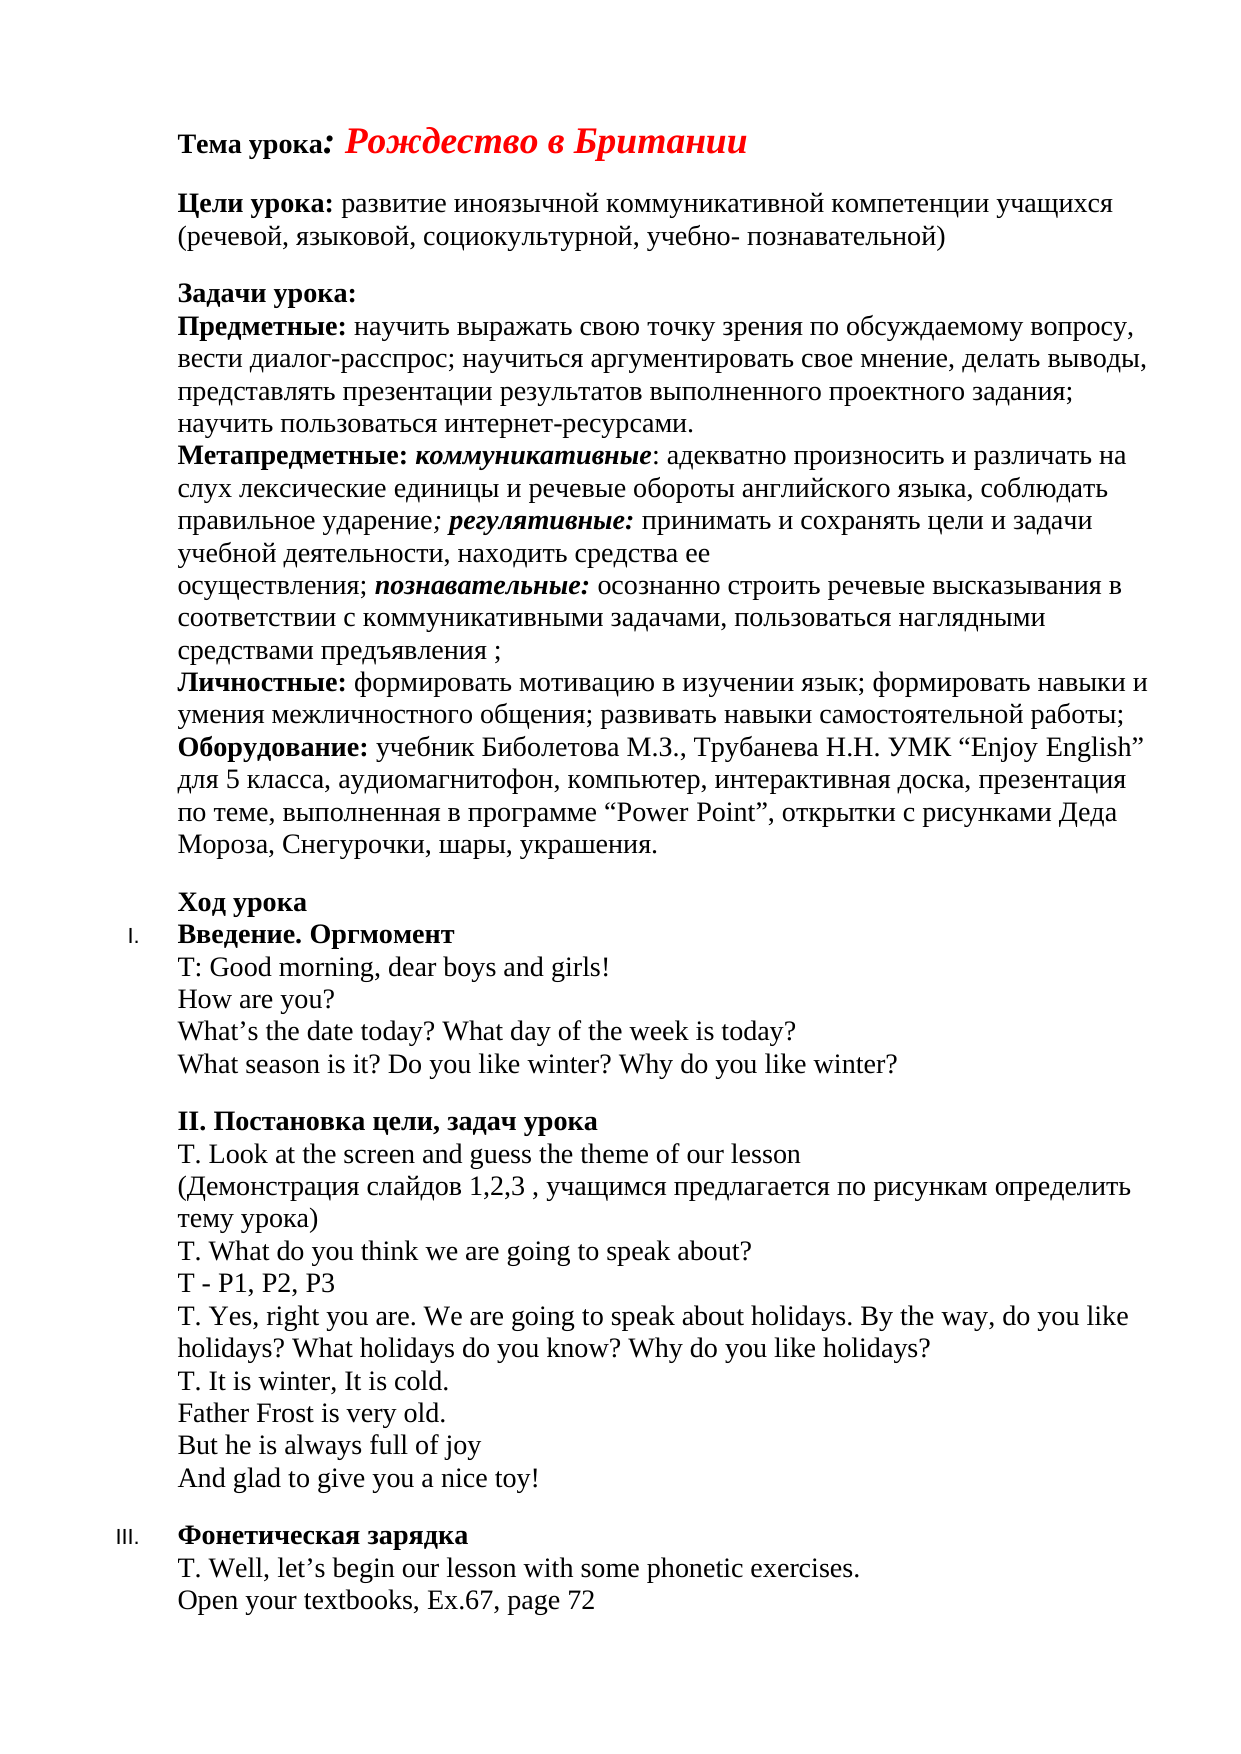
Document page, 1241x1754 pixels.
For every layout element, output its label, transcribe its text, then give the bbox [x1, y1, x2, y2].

text What season is it? Do you like winter? Why do you like winter? [177, 1047, 1152, 1079]
text Предметные: научить выражать свою точку зрения по обсуждаемому вопросу, вести диалог-расспрос; научиться аргументировать свое мнение, делать выводы, представлять презентации результатов выполненного проектного задания; научить пользоваться интернет-ресурсами. [177, 309, 1152, 438]
text II. Постановка цели, задач урока [177, 1104, 1152, 1137]
text Father Frost is very old. [177, 1396, 1152, 1428]
text Ход урока [177, 885, 1152, 917]
list Введение. Оргмомент [140, 917, 1152, 949]
text How are you? [177, 982, 1152, 1014]
text But he is always full of joy [177, 1428, 1152, 1461]
text T: Good morning, dear boys and girls! [177, 949, 1152, 982]
text Личностные: формировать мотивацию в изучении язык; формировать навыки и умения межличностного общения; развивать навыки самостоятельной работы; [177, 665, 1152, 730]
text Цели урока: развитие иноязычной коммуникативной компетенции учащихся (речевой, языковой, социокультурной, учебно- познавательной) [177, 186, 1152, 251]
text Оборудование: учебник Биболетова М.З., Трубанева Н.Н. УМК “Enjoy English” для 5 класса, аудиомагнитофон, компьютер, интерактивная доска, презентация по теме, выполненная в программе “Power Point”, открытки с рисунками Деда Мороза, Снегурочки, шары, украшения. [177, 730, 1152, 859]
text Задачи урока: [177, 276, 1152, 309]
text Open your textbooks, Ex.67, page 72 [177, 1583, 1152, 1616]
text What’s the date today? What day of the week is today? [177, 1014, 1152, 1047]
text And glad to give you a nice toy! [177, 1461, 1152, 1493]
text T. It is winter, It is cold. [177, 1363, 1152, 1396]
text (Демонстрация слайдов 1,2,3 , учащимся предлагается по рисункам определить тему урока) [177, 1169, 1152, 1234]
text T - P1, P2, P3 [177, 1266, 1152, 1299]
text T. Well, let’s begin our lesson with some phonetic exercises. [177, 1551, 1152, 1583]
text T. What do you think we are going to speak about? [177, 1234, 1152, 1266]
text Тема урока: Рождество в Британии [177, 118, 1152, 161]
list Фонетическая зарядка [140, 1518, 1152, 1551]
text Метапредметные: коммуникативные: адекватно произносить и различать на слух лексические единицы и речевые обороты английского языка, соблюдать правильное ударение; регулятивные: принимать и сохранять цели и задачи учебной деятельности, находить средства ее осуществления; познавательные: осознанно строить речевые высказывания в соответствии с коммуникативными задачами, пользоваться наглядными средствами предъявления ; [177, 438, 1152, 665]
text T. Yes, right you are. We are going to speak about holidays. By the way, do you like holidays? What holidays do you know? Why do you like holidays? [177, 1299, 1152, 1363]
text T. Look at the screen and guess the theme of our lesson [177, 1137, 1152, 1169]
